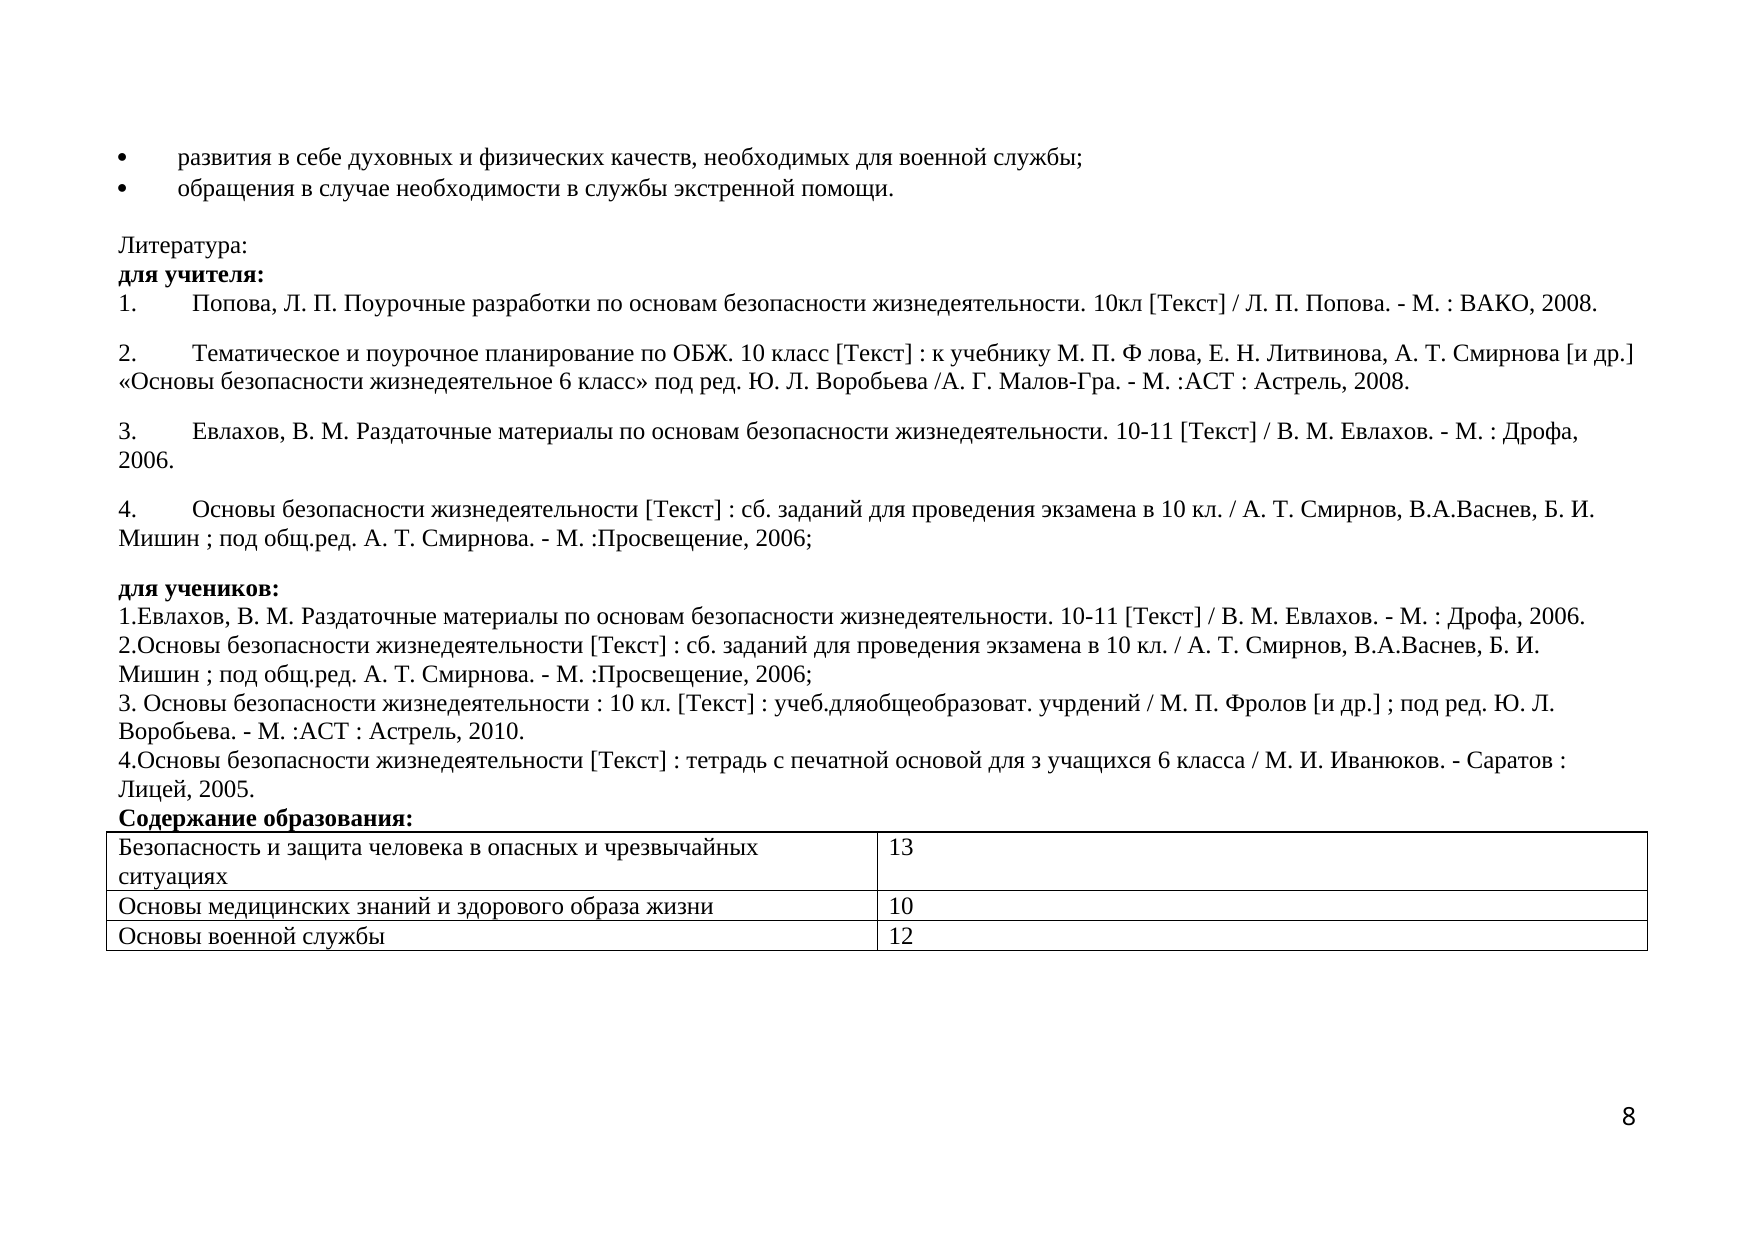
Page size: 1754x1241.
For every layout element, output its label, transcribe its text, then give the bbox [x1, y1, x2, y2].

list Евлахов, В. М. Раздаточные материалы по основам безопасности жизнедеятельности. 10-11 [Текст] / В. М. Евлахов. - М. : Дрофа, 2006. [118, 416, 1636, 473]
table_cell Основы медицинских знаний и здорового образа жизни [107, 891, 877, 920]
table_cell Основы военной службы [107, 921, 877, 949]
table_header 13 [878, 833, 1647, 890]
text Содержание образования: [118, 803, 1636, 831]
text 4.Основы безопасности жизнедеятельности [Текст] : тетрадь с печатной основой для з учащихся 6 класса / М. И. Иванюков. - Саратов : Лицей, 2005. [118, 745, 1636, 803]
text для учеников: [118, 573, 1636, 601]
text 1.Евлахов, В. М. Раздаточные материалы по основам безопасности жизнедеятельности. 10-11 [Текст] / В. М. Евлахов. - М. : Дрофа, 2006. [118, 601, 1636, 630]
table_cell 12 [878, 921, 1647, 949]
list развития в себе духовных и физических качеств, необходимых для военной службы; [118, 142, 1636, 171]
table_cell 10 [878, 891, 1647, 920]
list Основы безопасности жизнедеятельности [Текст] : сб. заданий для проведения экзамена в 10 кл. / А. Т. Смирнов, В.А.Васнев, Б. И. Мишин ; под общ.ред. А. Т. Смирнова. - М. :Просвещение, 2006; [118, 494, 1636, 552]
text 3. Основы безопасности жизнедеятельности : 10 кл. [Текст] : учеб.дляобщеобразоват. учрдений / М. П. Фролов [и др.] ; под ред. Ю. Л. Воробьева. - М. :ACT : Астрель, 2010. [118, 688, 1636, 745]
text 2.Основы безопасности жизнедеятельности [Текст] : сб. заданий для проведения экзамена в 10 кл. / А. Т. Смирнов, В.А.Васнев, Б. И. Мишин ; под общ.ред. А. Т. Смирнова. - М. :Просвещение, 2006; [118, 630, 1636, 688]
text Литература: [118, 231, 1636, 259]
list обращения в случае необходимости в службы экстренной помощи. [118, 173, 1636, 202]
table_header Безопасность и защита человека в опасных и чрезвычайных ситуациях [107, 833, 877, 890]
list Тематическое и поурочное планирование по ОБЖ. 10 класс [Текст] : к учебнику М. П. Ф лова, Е. Н. Литвинова, А. Т. Смирнова [и др.] «Основы безопасности жизнедеятельное 6 класс» под ред. Ю. Л. Воробьева /А. Г. Малов-Гра. - М. :ACT : Астрель, 2008. [118, 338, 1636, 395]
text для учителя: [118, 259, 1636, 288]
list Попова, Л. П. Поурочные разработки по основам безопасности жизнедеятельности. 10кл [Текст] / Л. П. Попова. - М. : ВАКО, 2008. [118, 288, 1636, 317]
